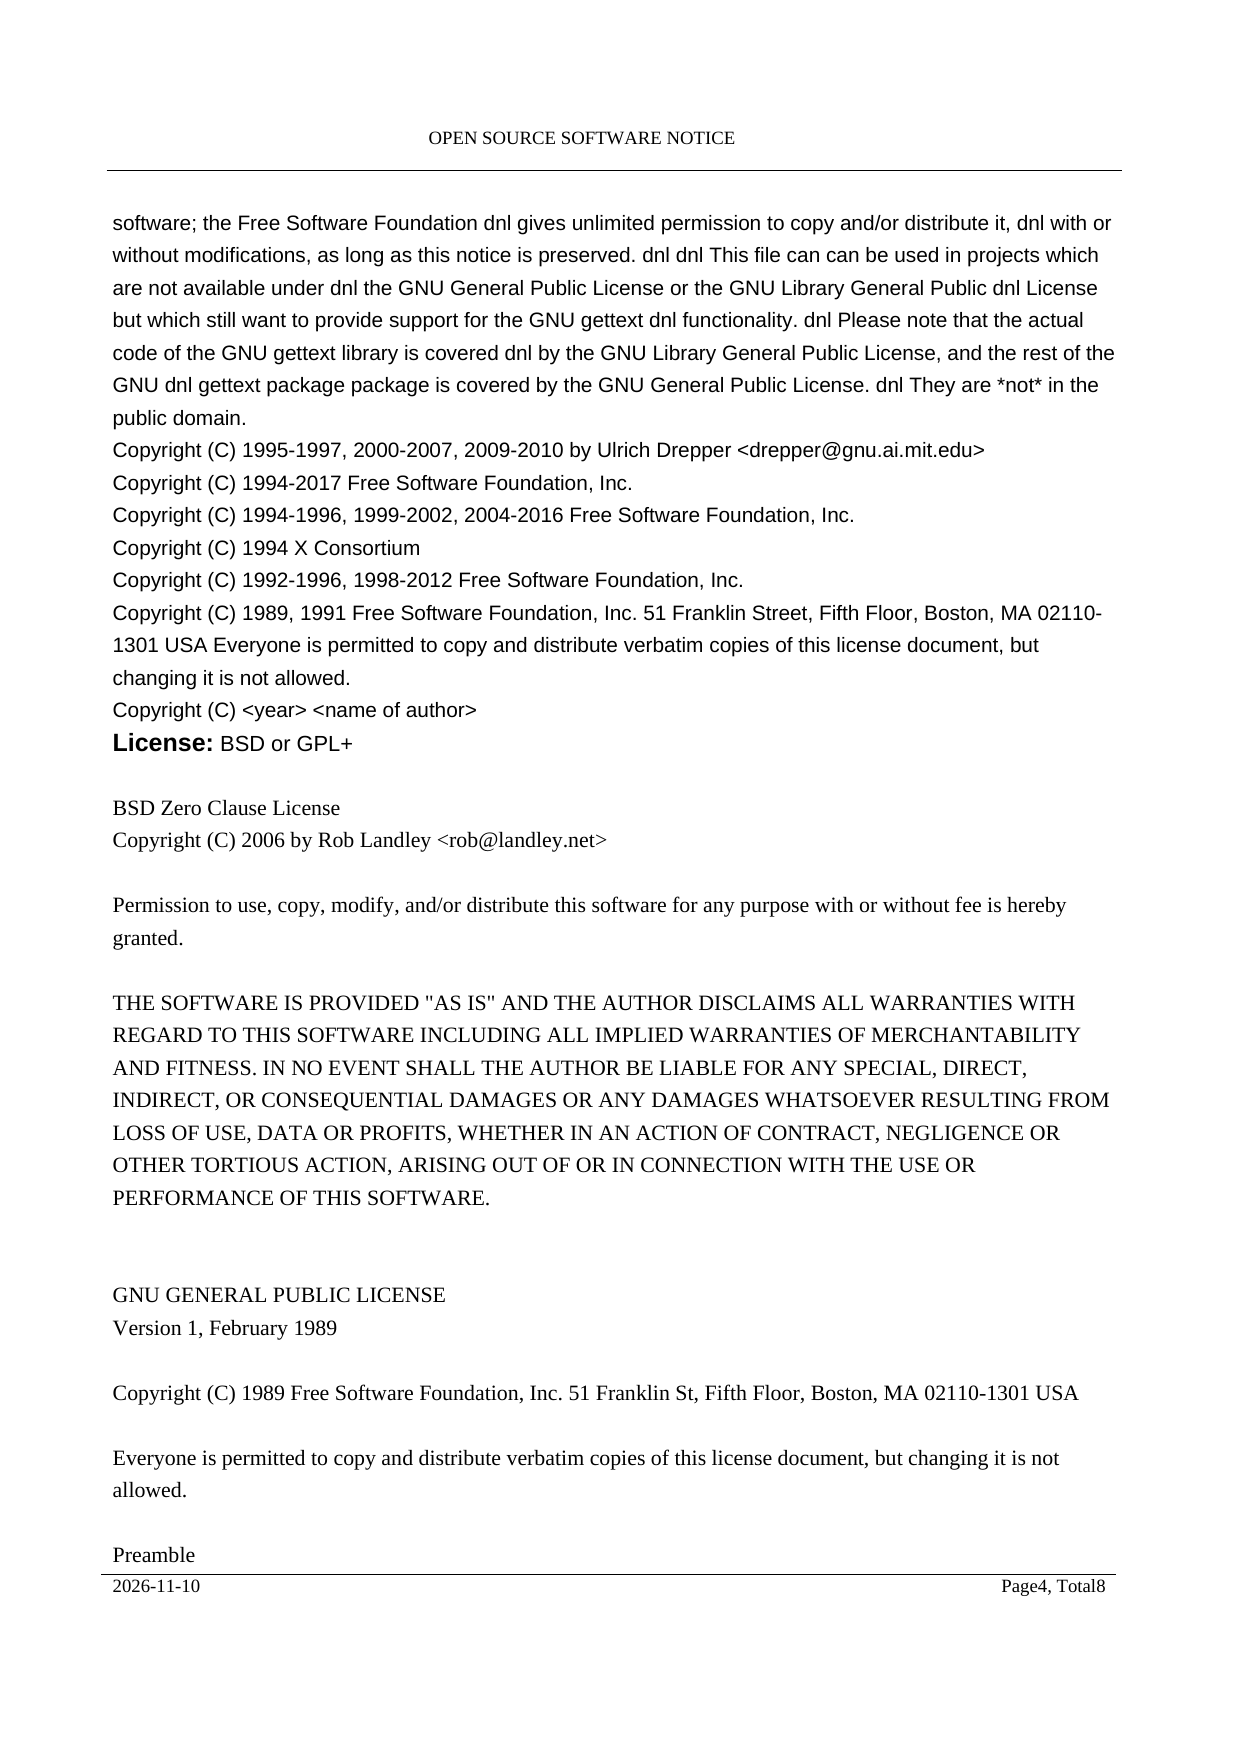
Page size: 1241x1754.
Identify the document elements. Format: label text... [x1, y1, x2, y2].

text Copyright (C) 1994-1996, 1999-2002, 2004-2016 Free Software Foundation, Inc. [112, 499, 1128, 531]
text Copyright (C) 1994 X Consortium [112, 531, 1128, 564]
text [112, 726, 1128, 1571]
text Copyright (C) <year> <name of author> [112, 694, 1128, 726]
text Copyright (C) 1992-1996, 1998-2012 Free Software Foundation, Inc. [112, 564, 1128, 596]
text Copyright (C) 1995-1997, 2000-2007, 2009-2010 by Ulrich Drepper <drepper@gnu.ai.mit.edu> [112, 434, 1128, 466]
text Copyright (C) 1994-2017 Free Software Foundation, Inc. [112, 466, 1128, 499]
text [112, 206, 1128, 434]
text Copyright (C) 1989, 1991 Free Software Foundation, Inc. 51 Franklin Street, Fifth Floor, Boston, MA 02110-1301 USA Everyone is permitted to copy and distribute verbatim copies of this license document, but changing it is not allowed. [112, 596, 1128, 694]
